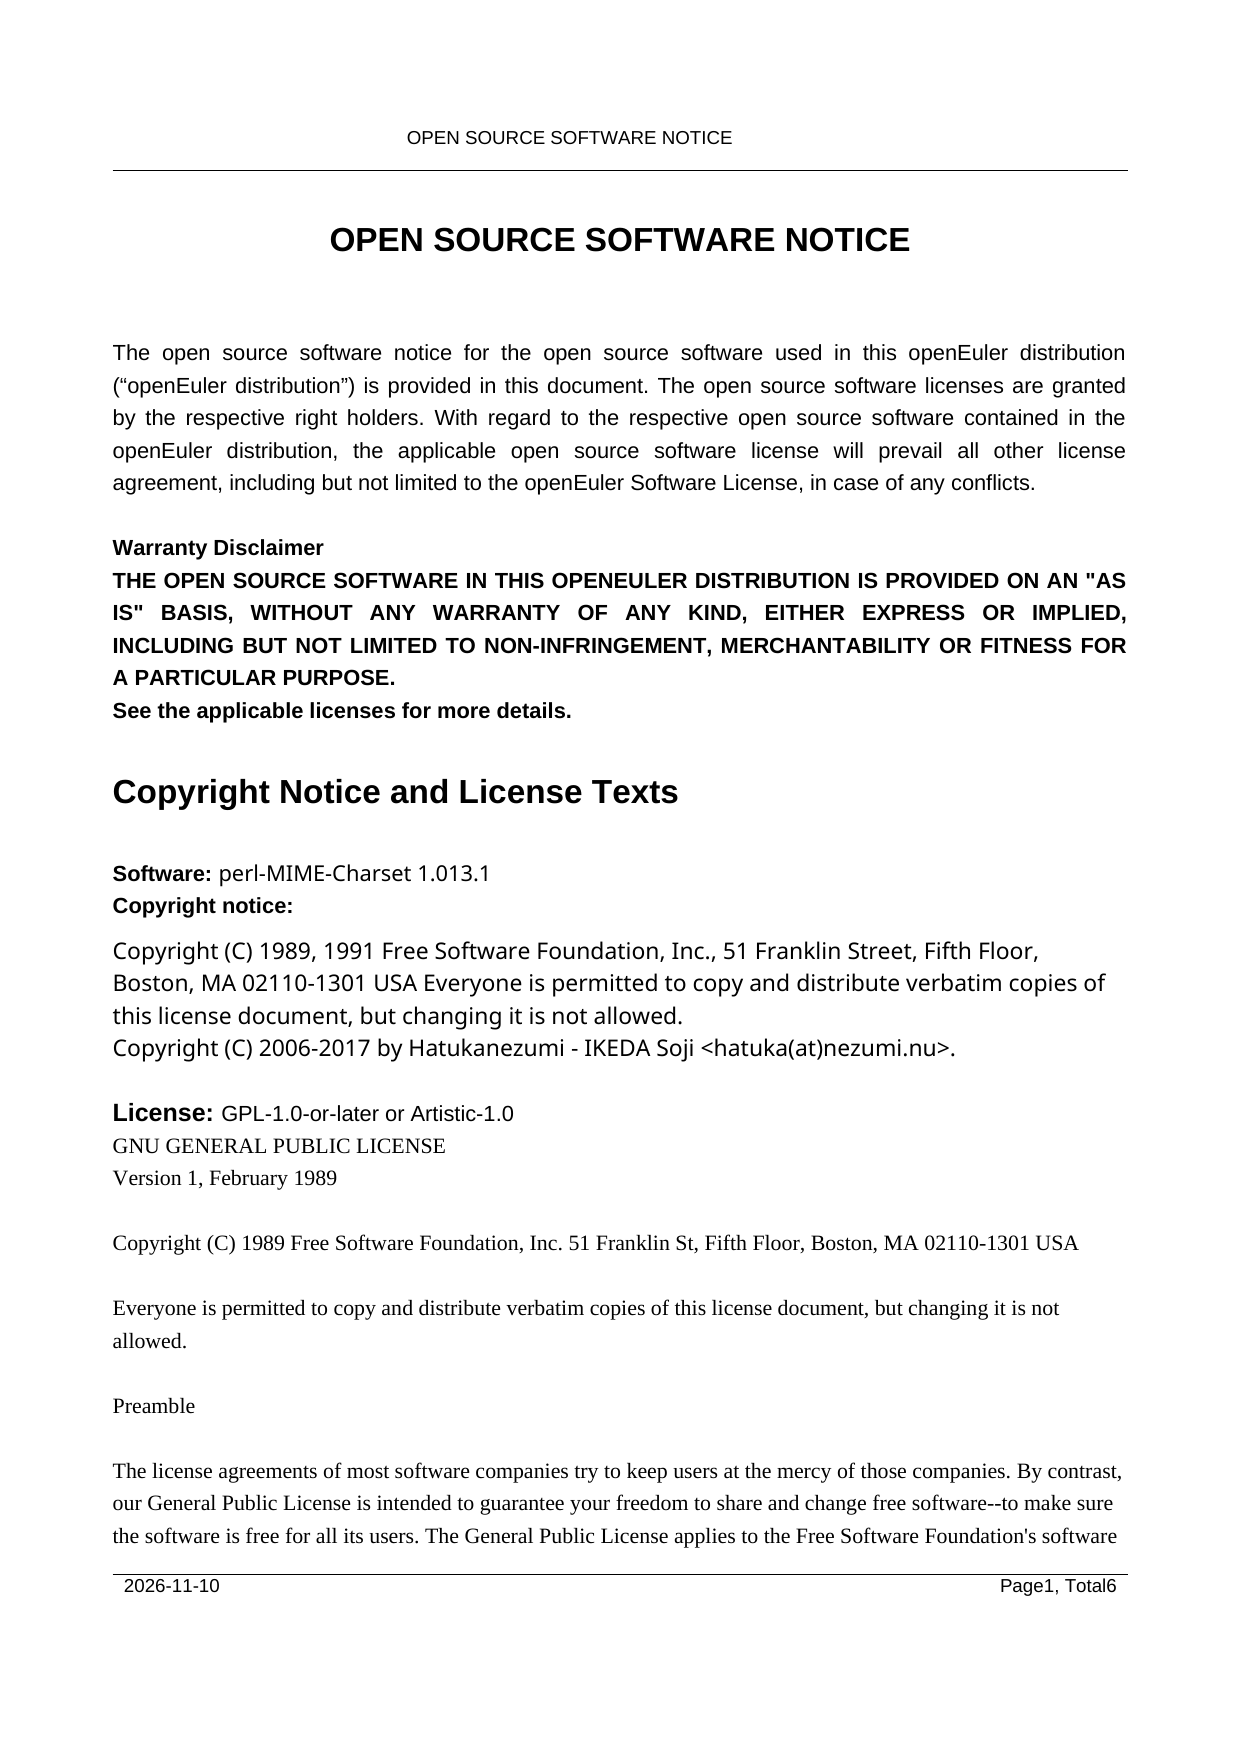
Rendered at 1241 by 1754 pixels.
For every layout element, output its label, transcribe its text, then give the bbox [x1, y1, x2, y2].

text Copyright notice: [112, 889, 1128, 921]
text License: GPL-1.0-or-later or Artistic-1.0 [112, 1096, 1128, 1129]
text Copyright Notice and License Texts [112, 759, 1128, 824]
text Warranty Disclaimer [112, 531, 1128, 564]
text Copyright (C) 1989, 1991 Free Software Foundation, Inc., 51 Franklin Street, Fifth Floor, Boston, MA 02110-1301 USA Everyone is permitted to copy and distribute verbatim copies of this license document, but changing it is not allowed. Copyright (C) 2006-2017 by Hatukanezumi - IKEDA Soji <hatuka(at)nezumi.nu>. [112, 934, 1128, 1096]
text The open source software notice for the open source software used in this openEuler distribution (“openEuler distribution”) is provided in this document. The open source software licenses are granted by the respective right holders. With regard to the respective open source software contained in the openEuler distribution, the applicable open source software license will prevail all other license agreement, including but not limited to the openEuler Software License, in case of any conflicts. [112, 336, 1128, 499]
text THE OPEN SOURCE SOFTWARE IN THIS OPENEULER DISTRIBUTION IS PROVIDED ON AN "AS IS" BASIS, WITHOUT ANY WARRANTY OF ANY KIND, EITHER EXPRESS OR IMPLIED, INCLUDING BUT NOT LIMITED TO NON-INFRINGEMENT, MERCHANTABILITY OR FITNESS FOR A PARTICULAR PURPOSE. See the applicable licenses for more details. [112, 564, 1128, 726]
text OPEN SOURCE SOFTWARE NOTICE [112, 206, 1128, 271]
title Software: perl-MIME-Charset 1.013.1 [112, 856, 1128, 889]
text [112, 1129, 1128, 1551]
